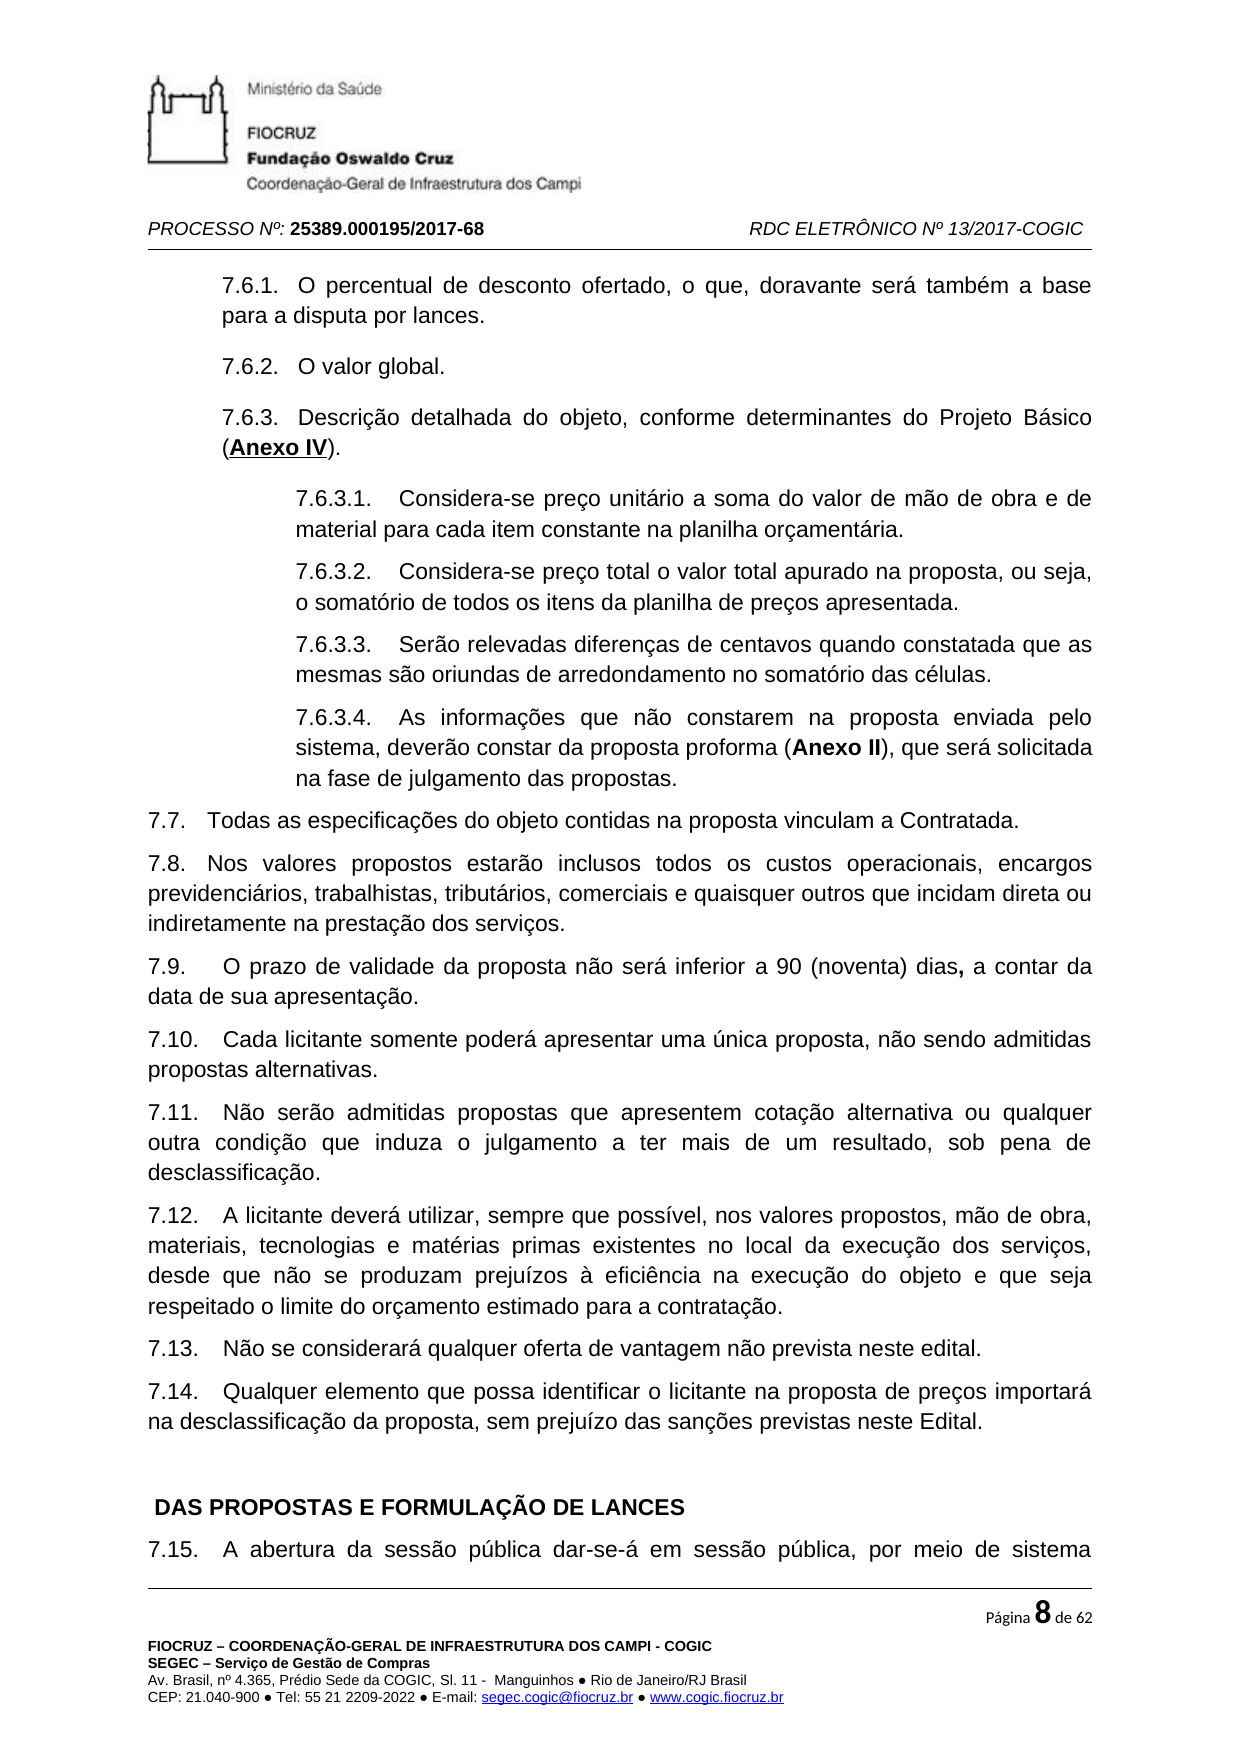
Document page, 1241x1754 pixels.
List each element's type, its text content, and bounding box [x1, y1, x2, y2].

list A licitante deverá utilizar, sempre que possível, nos valores propostos, mão de obra, materiais, tecnologias e matérias primas existentes no local da execução dos serviços, desde que não se produzam prejuízos à eficiência na execução do objeto e que seja respeitado o limite do orçamento estimado para a contratação. [148, 1202, 1092, 1319]
list Qualquer elemento que possa identificar o licitante na proposta de preços importará na desclassificação da proposta, sem prejuízo das sanções previstas neste Edital. [148, 1378, 1092, 1435]
list O prazo de validade da proposta não será inferior a 90 (noventa) dias, a contar da data de sua apresentação. [148, 953, 1092, 1010]
list Não serão admitidas propostas que apresentem cotação alternativa ou qualquer outra condição que induza o julgamento a ter mais de um resultado, sob pena de desclassificação. [148, 1099, 1092, 1186]
picture [147, 75, 582, 193]
list Todas as especificações do objeto contidas na proposta vinculam a Contratada. [148, 807, 1092, 834]
list Nos valores propostos estarão inclusos todos os custos operacionais, encargos previdenciários, trabalhistas, tributários, comerciais e quaisquer outros que incidam direta ou indiretamente na prestação dos serviços. [148, 850, 1092, 937]
list Descrição detalhada do objeto, conforme determinantes do Projeto Básico (Anexo IV). [222, 404, 1092, 461]
list As informações que não constarem na proposta enviada pelo sistema, deverão constar da proposta proforma (Anexo II), que será solicitada na fase de julgamento das propostas. [295, 704, 1092, 791]
list Considera-se preço total o valor total apurado na proposta, ou seja, o somatório de todos os itens da planilha de preços apresentada. [295, 558, 1092, 615]
list A abertura da sessão pública dar-se-á em sessão pública, por meio de sistema eletrônico, na data, horário e local indicado neste Edital. [148, 1536, 1092, 1563]
list DAS PROPOSTAS E FORMULAÇÃO DE LANCES [148, 1494, 1092, 1520]
list Serão relevadas diferenças de centavos quando constatada que as mesmas são oriundas de arredondamento no somatório das células. [295, 631, 1092, 688]
list O valor global. [222, 353, 1092, 379]
list O percentual de desconto ofertado, o que, doravante será também a base para a disputa por lances. [222, 272, 1092, 328]
list Considera-se preço unitário a soma do valor de mão de obra e de material para cada item constante na planilha orçamentária. [295, 485, 1092, 542]
list Não se considerará qualquer oferta de vantagem não prevista neste edital. [148, 1335, 1092, 1362]
list Cada licitante somente poderá apresentar uma única proposta, não sendo admitidas propostas alternativas. [148, 1026, 1092, 1083]
